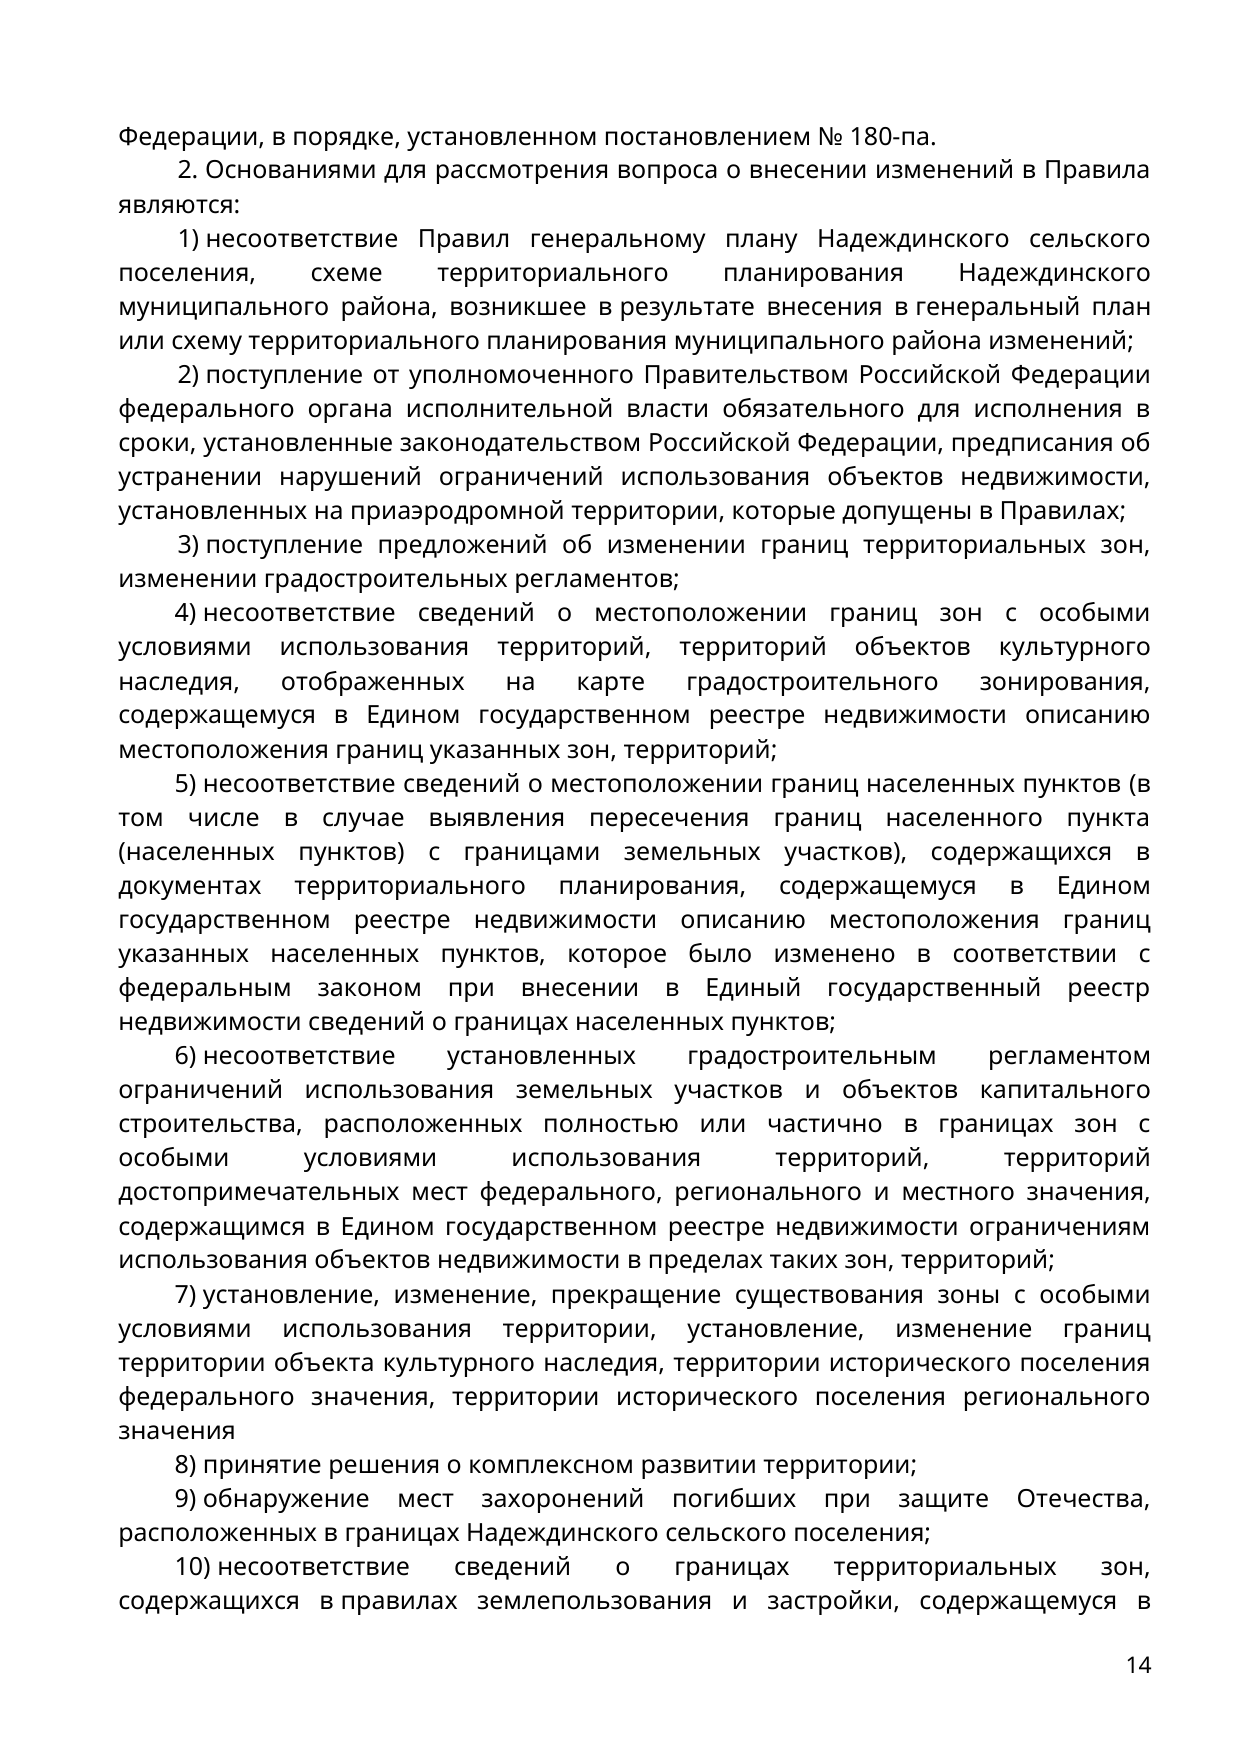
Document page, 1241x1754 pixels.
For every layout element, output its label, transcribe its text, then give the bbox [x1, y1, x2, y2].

text 3) поступление предложений об изменении границ территориальных зон, изменении градостроительных регламентов; [118, 527, 1152, 595]
text 1) несоответствие Правил генеральному плану Надеждинского сельского поселения, схеме территориального планирования Надеждинского муниципального района, возникшее в результате внесения в генеральный план или схему территориального планирования муниципального района изменений; [118, 220, 1152, 357]
text 8) принятие решения о комплексном развитии территории; [118, 1447, 1152, 1481]
text 5) несоответствие сведений о местоположении границ населенных пунктов (в том числе в случае выявления пересечения границ населенного пункта (населенных пунктов) с границами земельных участков), содержащихся в документах территориального планирования, содержащемуся в Едином государственном реестре недвижимости описанию местоположения границ указанных населенных пунктов, которое было изменено в соответствии с федеральным законом при внесении в Единый государственный реестр недвижимости сведений о границах населенных пунктов; [118, 765, 1152, 1038]
text 7) установление, изменение, прекращение существования зоны с особыми условиями использования территории, установление, изменение границ территории объекта культурного наследия, территории исторического поселения федерального значения, территории исторического поселения регионального значения [118, 1276, 1152, 1447]
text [118, 118, 1152, 152]
text 2. Основаниями для рассмотрения вопроса о внесении изменений в Правила являются: [118, 152, 1152, 220]
text 2) поступление от уполномоченного Правительством Российской Федерации федерального органа исполнительной власти обязательного для исполнения в сроки, установленные законодательством Российской Федерации, предписания об устранении нарушений ограничений использования объектов недвижимости, установленных на приаэродромной территории, которые допущены в Правилах; [118, 357, 1152, 527]
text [118, 1549, 1152, 1617]
text 6) несоответствие установленных градостроительным регламентом ограничений использования земельных участков и объектов капитального строительства, расположенных полностью или частично в границах зон с особыми условиями использования территорий, территорий достопримечательных мест федерального, регионального и местного значения, содержащимся в Едином государственном реестре недвижимости ограничениям использования объектов недвижимости в пределах таких зон, территорий; [118, 1038, 1152, 1276]
text 4) несоответствие сведений о местоположении границ зон с особыми условиями использования территорий, территорий объектов культурного наследия, отображенных на карте градостроительного зонирования, содержащемуся в Едином государственном реестре недвижимости описанию местоположения границ указанных зон, территорий; [118, 595, 1152, 765]
text 9) обнаружение мест захоронений погибших при защите Отечества, расположенных в границах Надеждинского сельского поселения; [118, 1481, 1152, 1549]
